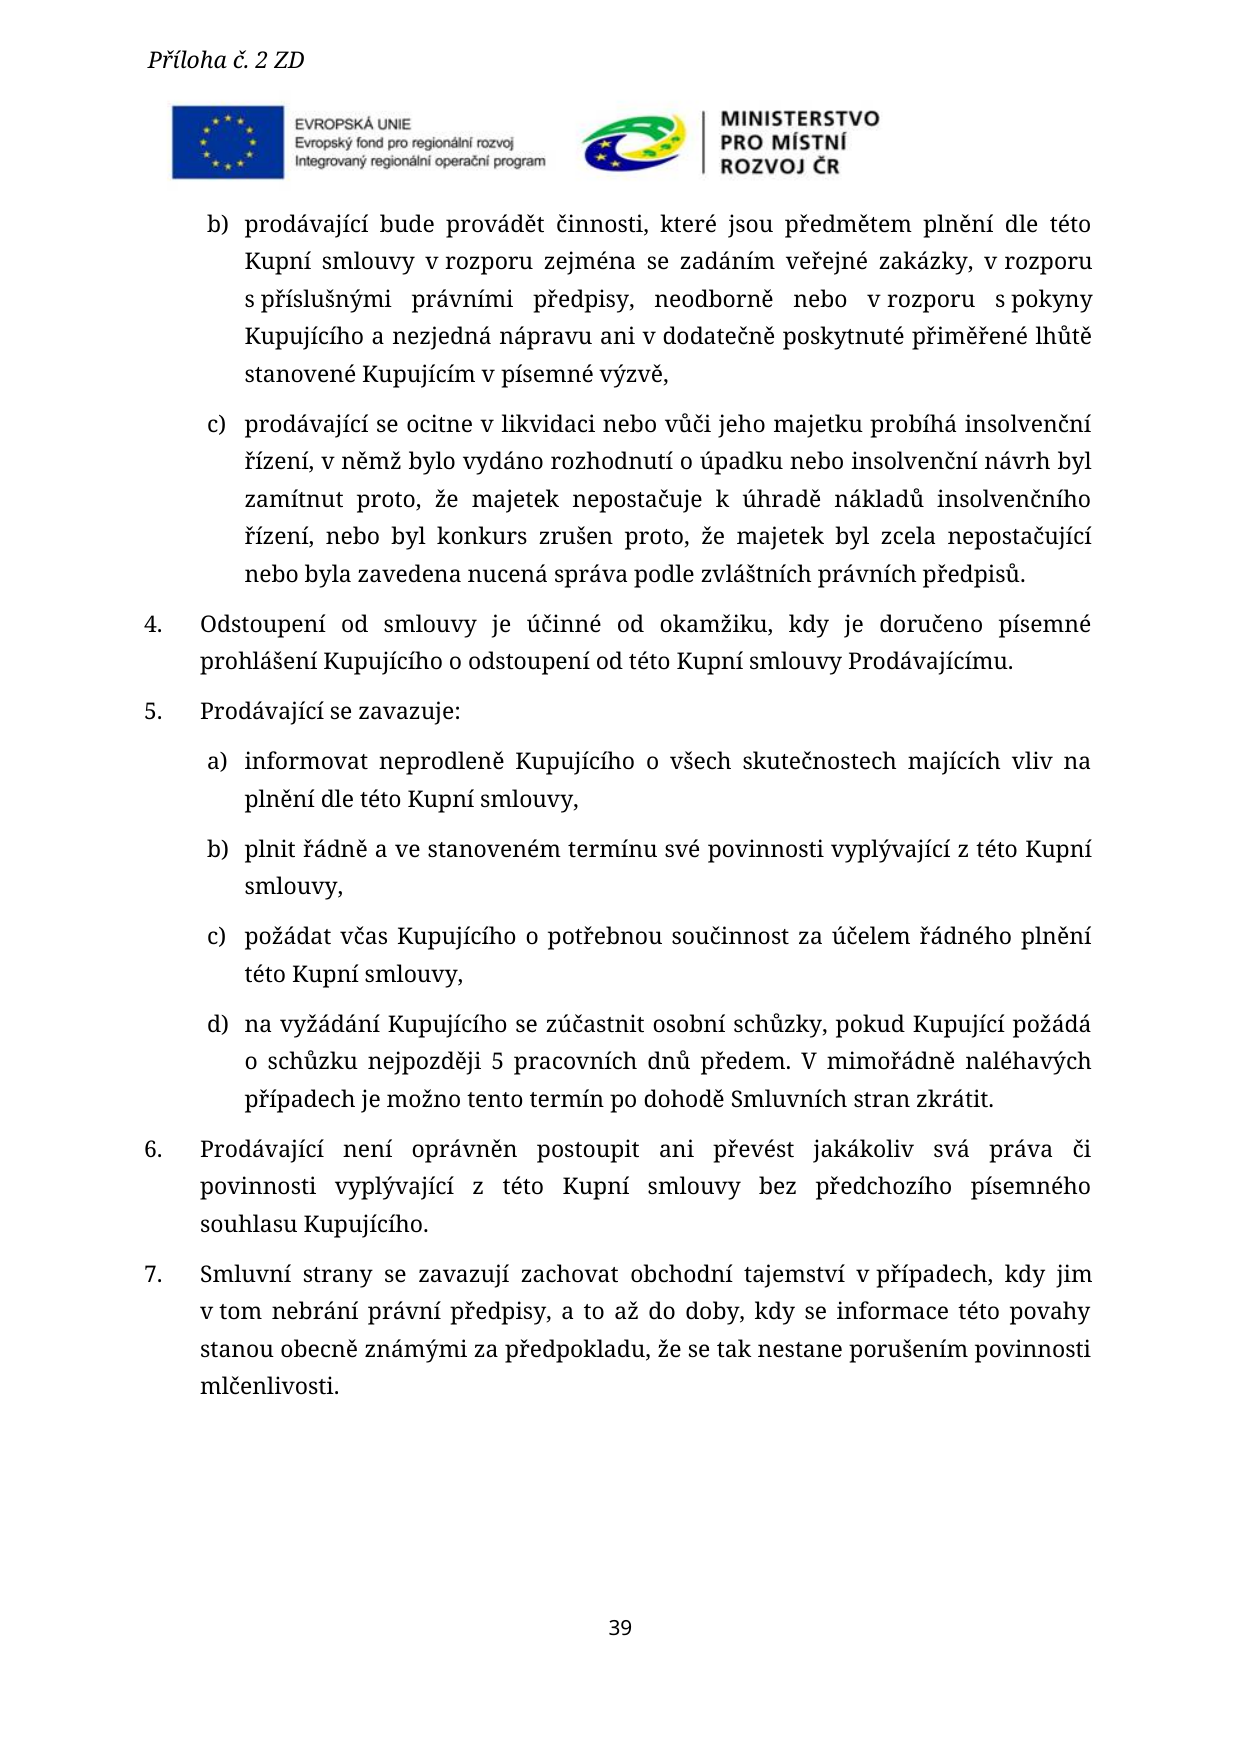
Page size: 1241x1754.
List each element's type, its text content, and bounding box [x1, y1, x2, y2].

list požádat včas Kupujícího o potřebnou součinnost za účelem řádného plnění této Kupní smlouvy, [207, 920, 1093, 989]
list Prodávající se zavazuje: [162, 695, 1093, 727]
list Odstoupení od smlouvy je účinné od okamžiku, kdy je doručeno písemné prohlášení Kupujícího o odstoupení od této Kupní smlouvy Prodávajícímu. [162, 608, 1093, 677]
list na vyžádání Kupujícího se zúčastnit osobní schůzky, pokud Kupující požádá o schůzku nejpozději 5 pracovních dnů předem. V mimořádně naléhavých případech je možno tento termín po dohodě Smluvních stran zkrátit. [207, 1008, 1093, 1114]
list Prodávající není oprávněn postoupit ani převést jakákoliv svá práva či povinnosti vyplývající z této Kupní smlouvy bez předchozího písemného souhlasu Kupujícího. [162, 1133, 1093, 1239]
picture [147, 81, 903, 203]
list prodávající bude provádět činnosti, které jsou předmětem plnění dle této Kupní smlouvy v rozporu zejména se zadáním veřejné zakázky, v rozporu s příslušnými právními předpisy, neodborně nebo v rozporu s pokyny Kupujícího a nezjedná nápravu ani v dodatečně poskytnuté přiměřené lhůtě stanovené Kupujícím v písemné výzvě, [207, 208, 1093, 389]
list Smluvní strany se zavazují zachovat obchodní tajemství v případech, kdy jim v tom nebrání právní předpisy, a to až do doby, kdy se informace této povahy stanou obecně známými za předpokladu, že se tak nestane porušením povinnosti mlčenlivosti. [162, 1258, 1093, 1402]
list prodávající se ocitne v likvidaci nebo vůči jeho majetku probíhá insolvenční řízení, v němž bylo vydáno rozhodnutí o úpadku nebo insolvenční návrh byl zamítnut proto, že majetek nepostačuje k úhradě nákladů insolvenčního řízení, nebo byl konkurs zrušen proto, že majetek byl zcela nepostačující nebo byla zavedena nucená správa podle zvláštních právních předpisů. [207, 408, 1093, 589]
list plnit řádně a ve stanoveném termínu své povinnosti vyplývající z této Kupní smlouvy, [207, 833, 1093, 902]
list informovat neprodleně Kupujícího o všech skutečnostech majících vliv na plnění dle této Kupní smlouvy, [207, 745, 1093, 814]
